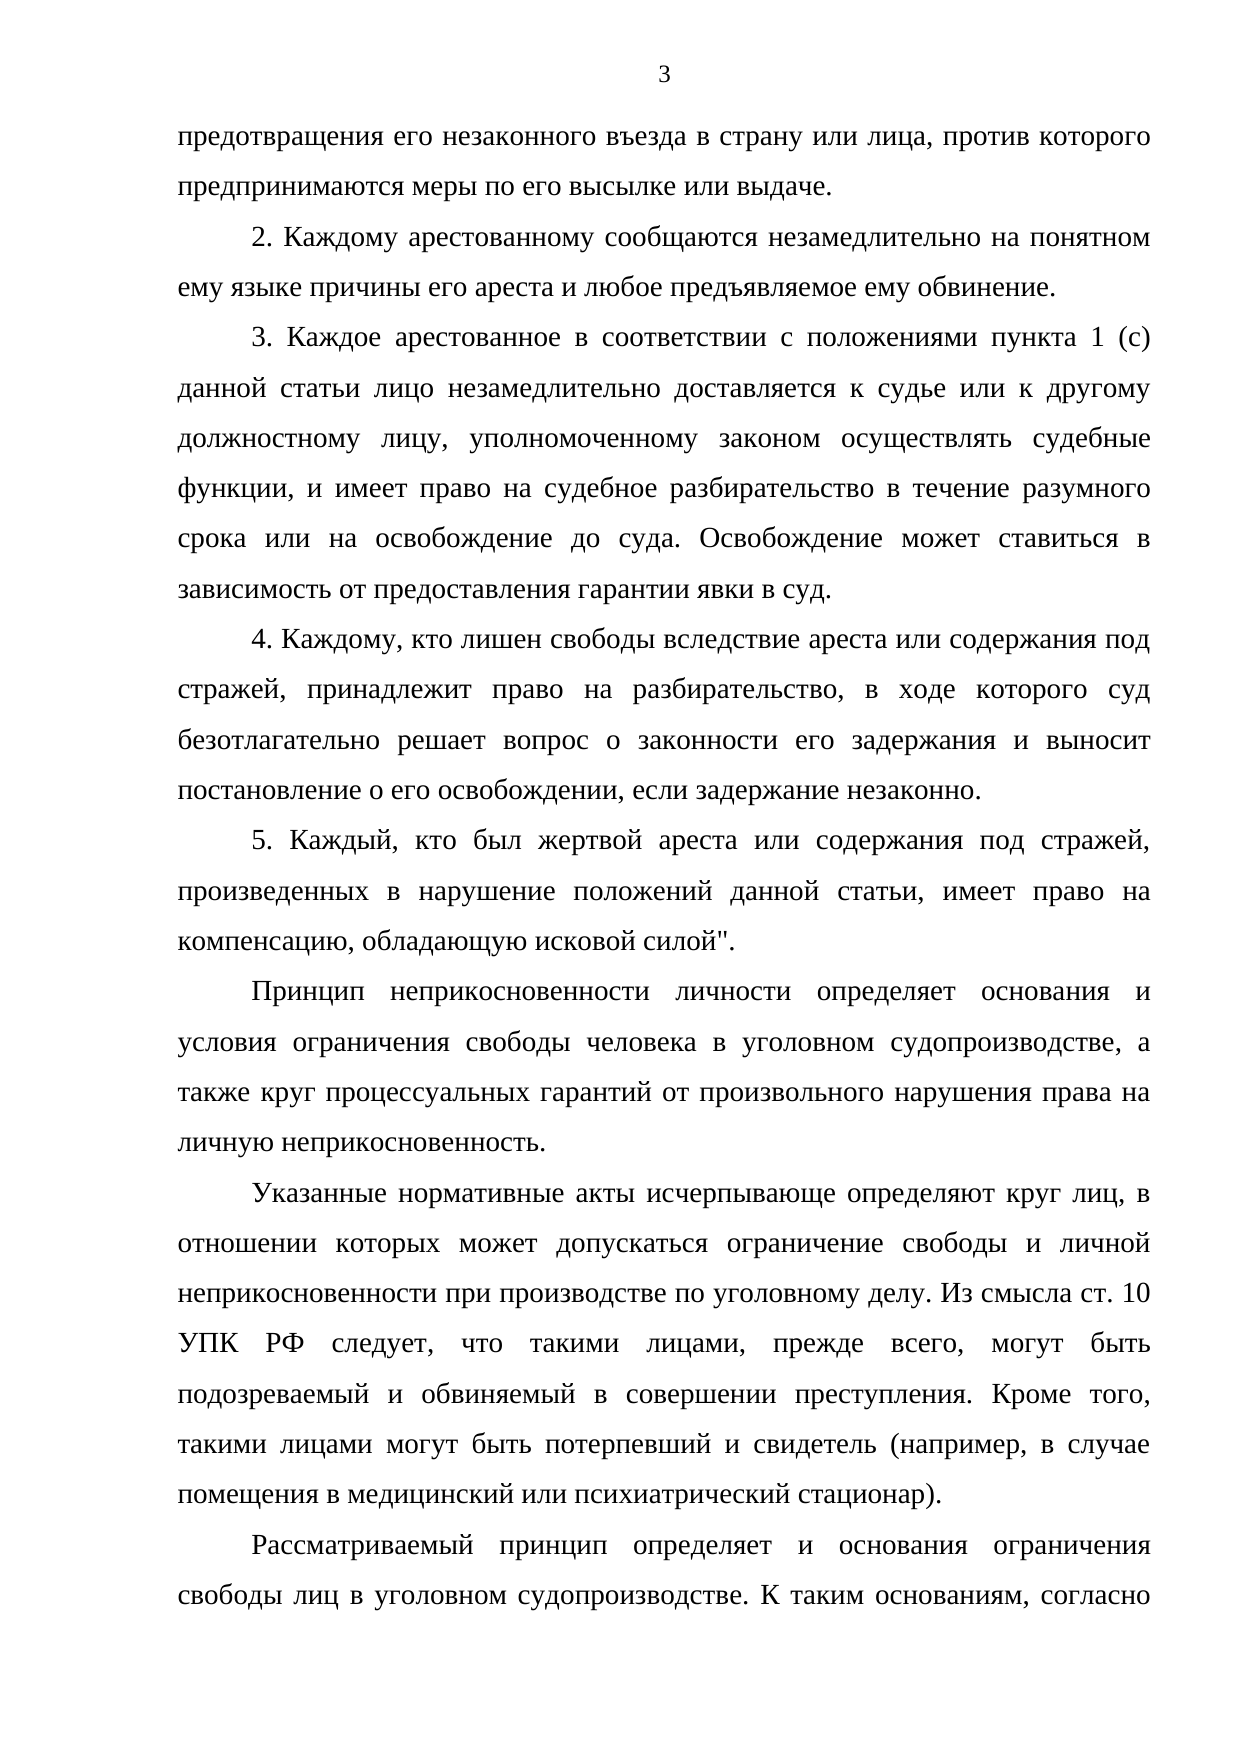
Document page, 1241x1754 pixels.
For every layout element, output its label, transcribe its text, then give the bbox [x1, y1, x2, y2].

text 3. Каждое арестованное в соответствии с положениями пункта 1 (с) данной статьи лицо незамедлительно доставляется к судье или к другому должностному лицу, уполномоченному законом осуществлять судебные функции, и имеет право на судебное разбирательство в течение разумного срока или на освобождение до суда. Освобождение может ставиться в зависимость от предоставления гарантии явки в суд. [177, 319, 1152, 604]
text Указанные нормативные акты исчерпывающе определяют круг лиц, в отношении которых может допускаться ограничение свободы и личной неприкосновенности при производстве по уголовному делу. Из смысла ст. 10 УПК РФ следует, что такими лицами, прежде всего, могут быть подозреваемый и обвиняемый в совершении преступления. Кроме того, такими лицами могут быть потерпевший и свидетель (например, в случае помещения в медицинский или психиатрический стационар). [177, 1175, 1152, 1510]
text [177, 1527, 1152, 1611]
text Принцип неприкосновенности личности определяет основания и условия ограничения свободы человека в уголовном судопроизводстве, а также круг процессуальных гарантий от произвольного нарушения права на личную неприкосновенность. [177, 973, 1152, 1158]
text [177, 118, 1152, 202]
text 2. Каждому арестованному сообщаются незамедлительно на понятном ему языке причины его ареста и любое предъявляемое ему обвинение. [177, 219, 1152, 303]
text 5. Каждый, кто был жертвой ареста или содержания под стражей, произведенных в нарушение положений данной статьи, имеет право на компенсацию, обладающую исковой силой". [177, 822, 1152, 957]
text 4. Каждому, кто лишен свободы вследствие ареста или содержания под стражей, принадлежит право на разбирательство, в ходе которого суд безотлагательно решает вопрос о законности его задержания и выносит постановление о его освобождении, если задержание незаконно. [177, 621, 1152, 806]
